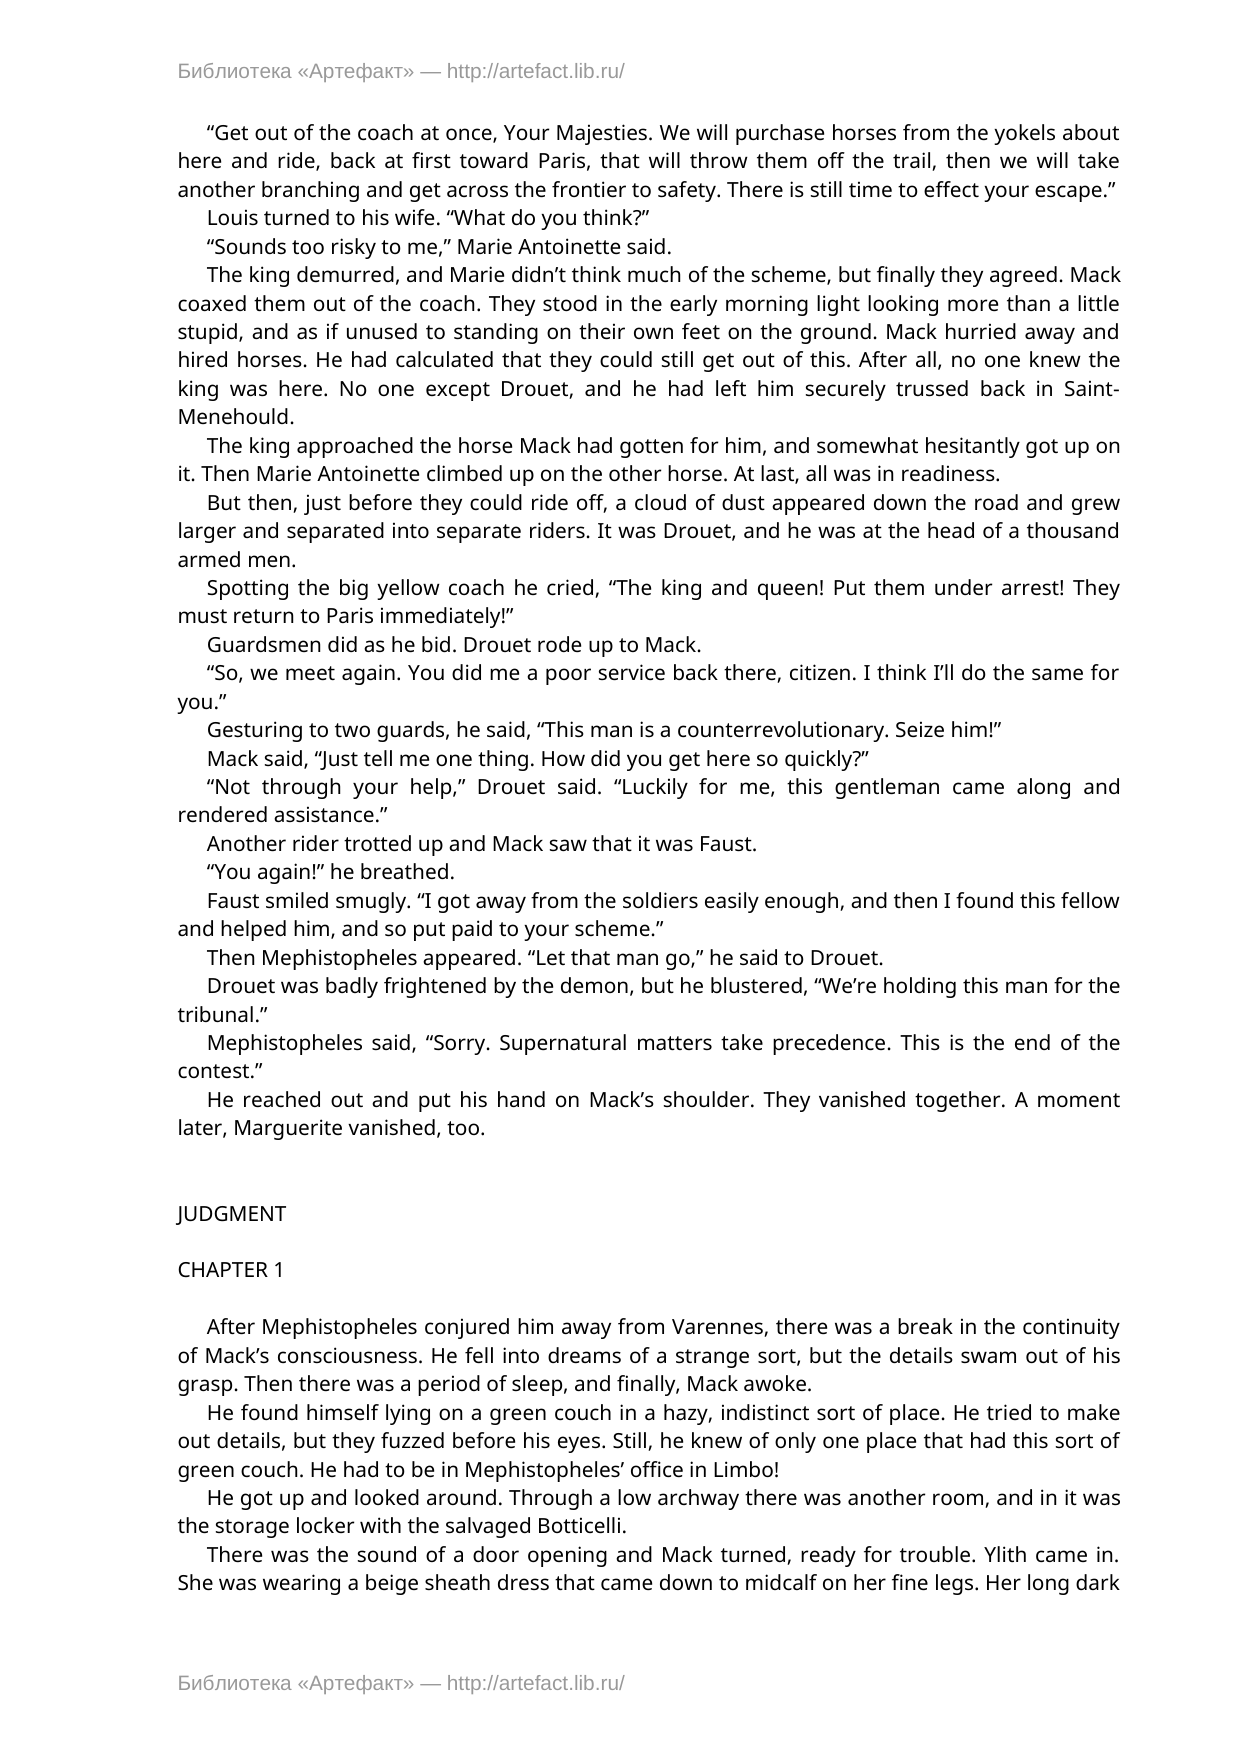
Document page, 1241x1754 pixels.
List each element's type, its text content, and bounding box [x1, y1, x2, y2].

text “Sounds too risky to me,” Marie Antoinette said. [177, 232, 1122, 260]
text Then Mephistopheles appeared. “Let that man go,” he said to Drouet. [177, 943, 1122, 971]
text He reached out and put his hand on Mack’s shoulder. They vanished together. A moment later, Marguerite vanished, too. [177, 1085, 1122, 1142]
text Another rider trotted up and Mack saw that it was Faust. [177, 829, 1122, 857]
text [177, 1540, 1122, 1597]
text “You again!” he breathed. [177, 857, 1122, 886]
text “Get out of the coach at once, Your Majesties. We will purchase horses from the yokels about here and ride, back at first toward Paris, that will throw them off the trail, then we will take another branching and get across the frontier to safety. There is still time to effect your escape.” [177, 118, 1122, 203]
text The king approached the horse Mack had gotten for him, and somewhat hesitantly got up on it. Then Marie Antoinette climbed up on the other horse. At last, all was in readiness. [177, 431, 1122, 488]
text He found himself lying on a green couch in a hazy, indistinct sort of place. He tried to make out details, but they fuzzed before his eyes. Still, he knew of only one place that had this sort of green couch. He had to be in Mephistopheles’ office in Limbo! [177, 1398, 1122, 1483]
subtitle JUDGMENT [177, 1199, 1122, 1227]
text Guardsmen did as he bid. Drouet rode up to Mack. [177, 630, 1122, 658]
subtitle CHAPTER 1 [177, 1256, 1122, 1284]
text Mack said, “Just tell me one thing. How did you get here so quickly?” [177, 744, 1122, 772]
text Drouet was badly frightened by the demon, but he blustered, “We’re holding this man for the tribunal.” [177, 971, 1122, 1028]
text Louis turned to his wife. “What do you think?” [177, 203, 1122, 232]
text But then, just before they could ride off, a cloud of dust appeared down the road and grew larger and separated into separate riders. It was Drouet, and he was at the head of a thousand armed men. [177, 488, 1122, 573]
text Mephistopheles said, “Sorry. Supernatural matters take precedence. This is the end of the contest.” [177, 1028, 1122, 1085]
text “So, we meet again. You did me a poor service back there, citizen. I think I’ll do the same for you.” [177, 658, 1122, 715]
text “Not through your help,” Drouet said. “Luckily for me, this gentleman came along and rendered assistance.” [177, 772, 1122, 829]
text The king demurred, and Marie didn’t think much of the scheme, but finally they agreed. Mack coaxed them out of the coach. They stood in the early morning light looking more than a little stupid, and as if unused to standing on their own feet on the ground. Mack hurried away and hired horses. He had calculated that they could still get out of this. After all, no one knew the king was here. No one except Drouet, and he had left him securely trussed back in Saint-Menehould. [177, 260, 1122, 431]
text He got up and looked around. Through a low archway there was another room, and in it was the storage locker with the salvaged Botticelli. [177, 1483, 1122, 1540]
text Faust smiled smugly. “I got away from the soldiers easily enough, and then I found this fellow and helped him, and so put paid to your scheme.” [177, 886, 1122, 943]
text Gesturing to two guards, he said, “This man is a counterrevolutionary. Seize him!” [177, 715, 1122, 744]
text Spotting the big yellow coach he cried, “The king and queen! Put them under arrest! They must return to Paris immediately!” [177, 573, 1122, 630]
text After Mephistopheles conjured him away from Varennes, there was a break in the continuity of Mack’s consciousness. He fell into dreams of a strange sort, but the details swam out of his grasp. Then there was a period of sleep, and finally, Mack awoke. [177, 1312, 1122, 1398]
